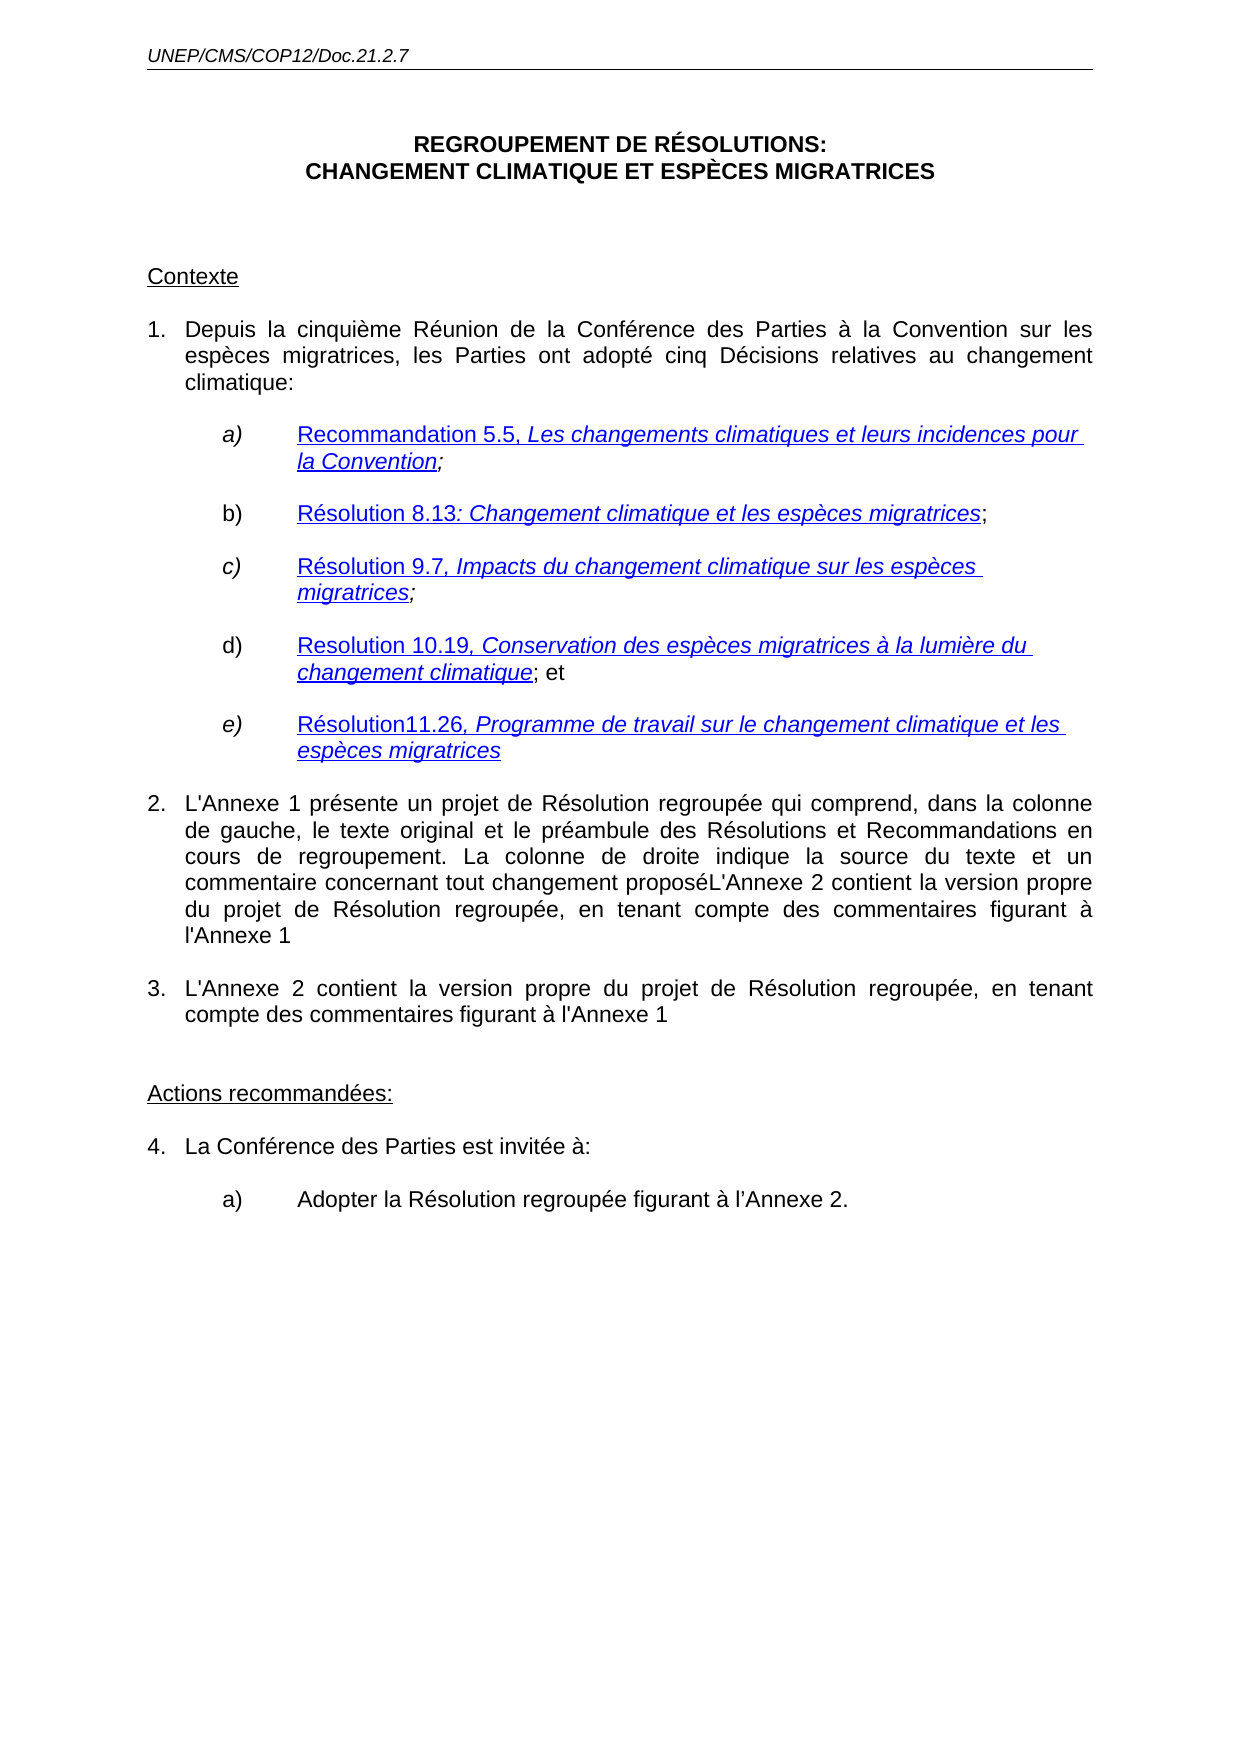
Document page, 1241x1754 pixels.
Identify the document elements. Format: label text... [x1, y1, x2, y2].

list Recommandation 5.5, Les changements climatiques et leurs incidences pour la Convention; [222, 421, 1093, 474]
text Actions recommandées: [147, 1080, 1093, 1106]
text Changement climatique et espÈces migratrices [147, 158, 1093, 184]
list Adopter la Résolution regroupée figurant à l’Annexe 2. [222, 1186, 1093, 1212]
list Resolution 10.19, Conservation des espèces migratrices à la lumière du changement climatique; et [222, 632, 1093, 685]
list Résolution 9.7, Impacts du changement climatique sur les espèces migratrices; [222, 553, 1093, 606]
text Contexte [147, 263, 1093, 289]
list Depuis la cinquième Réunion de la Conférence des Parties à la Convention sur les espèces migratrices, les Parties ont adopté cinq Décisions relatives au changement climatique: [147, 316, 1093, 395]
text REGROUPEMENT DE RÉSOLUTIONS: [147, 131, 1093, 158]
list L'Annexe 1 présente un projet de Résolution regroupée qui comprend, dans la colonne de gauche, le texte original et le préambule des Résolutions et Recommandations en cours de regroupement. La colonne de droite indique la source du texte et un commentaire concernant tout changement proposéL'Annexe 2 contient la version propre du projet de Résolution regroupée, en tenant compte des commentaires figurant à l'Annexe 1 [147, 790, 1093, 948]
list La Conférence des Parties est invitée à: [147, 1133, 1093, 1159]
list Résolution11.26, Programme de travail sur le changement climatique et les espèces migratrices [222, 711, 1093, 764]
list L'Annexe 2 contient la version propre du projet de Résolution regroupée, en tenant compte des commentaires figurant à l'Annexe 1 [147, 975, 1093, 1027]
list Résolution 8.13: Changement climatique et les espèces migratrices; [222, 500, 1093, 527]
